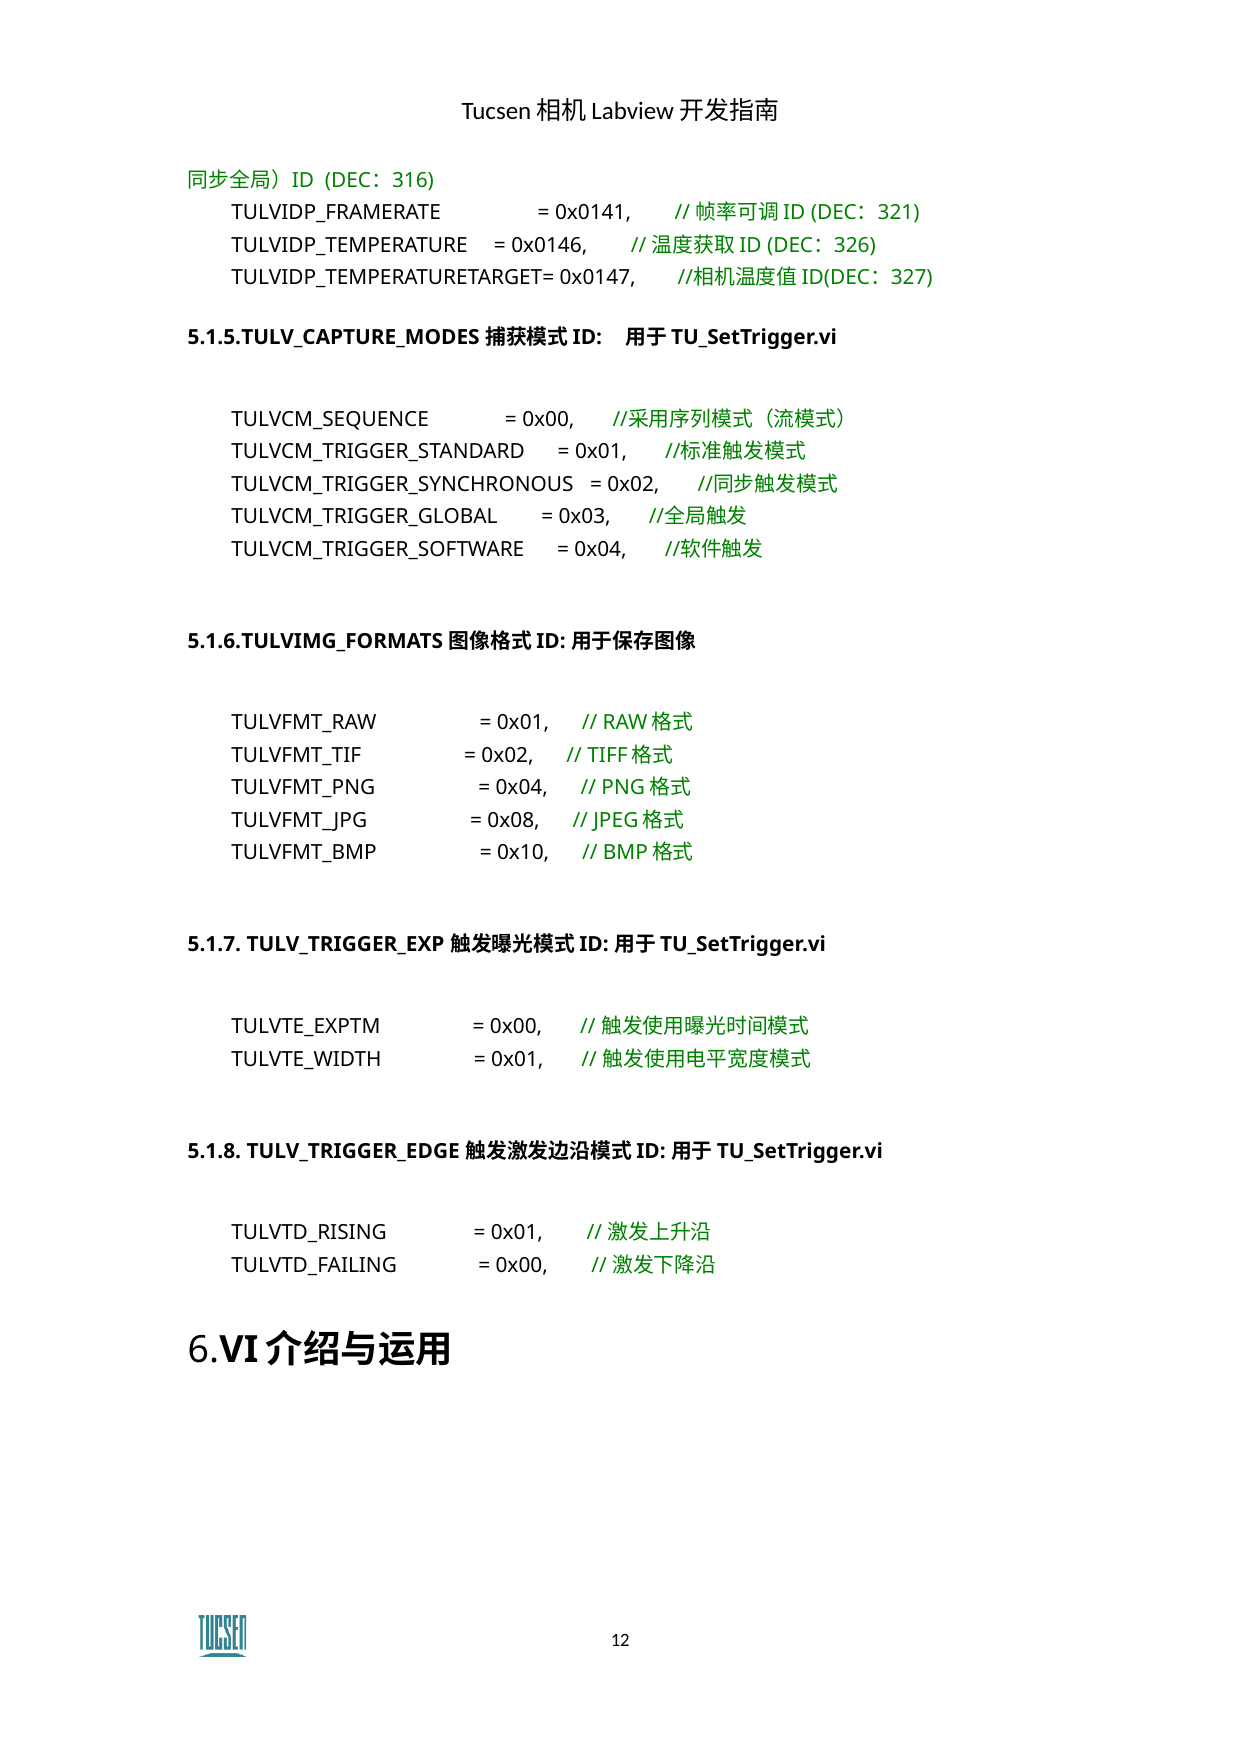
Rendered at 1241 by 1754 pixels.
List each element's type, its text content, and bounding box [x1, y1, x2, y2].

text TULVFMT_JPG = 0x08, // JPEG格式 [187, 802, 1053, 834]
text TULVFMT_PNG = 0x04, // PNG格式 [187, 769, 1053, 802]
text TULVIDP_TEMPERATURETARGET= 0x0147, //相机温度值ID(DEC：327) [187, 259, 1053, 292]
text TULVFMT_TIF = 0x02, // TIFF格式 [187, 737, 1053, 769]
subtitle 5.1.5.TULV_CAPTURE_MODES 捕获模式ID: 用于TU_SetTrigger.vi [187, 319, 1053, 352]
text TULVIDP_FRAMERATE = 0x0141, // 帧率可调ID (DEC：321) [187, 194, 1053, 227]
picture [198, 1615, 247, 1657]
text TULVCM_TRIGGER_STANDARD = 0x01, //标准触发模式 [187, 433, 1053, 466]
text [187, 162, 1053, 194]
text TULVFMT_RAW = 0x01, // RAW格式 [187, 704, 1053, 737]
text TULVCM_TRIGGER_SOFTWARE = 0x04, //软件触发 [187, 531, 1053, 563]
text TULVTE_EXPTM = 0x00, // 触发使用曝光时间模式 [187, 1008, 1053, 1041]
text TULVIDP_TEMPERATURE = 0x0146, // 温度获取ID (DEC：326) [187, 227, 1053, 259]
text TULVTD_FAILING = 0x00, // 激发下降沿 [187, 1247, 1053, 1279]
subtitle 5.1.6.TULVIMG_FORMATS 图像格式ID: 用于保存图像 [187, 623, 1053, 655]
subtitle 5.1.7. TULV_TRIGGER_EXP 触发曝光模式ID: 用于TU_SetTrigger.vi [187, 927, 1053, 959]
text TULVFMT_BMP = 0x10, // BMP格式 [187, 834, 1053, 867]
text TULVTD_RISING = 0x01, // 激发上升沿 [187, 1214, 1053, 1247]
subtitle VI介绍与运用 [187, 1314, 1053, 1379]
text TULVCM_SEQUENCE = 0x00, //采用序列模式（流模式） [187, 401, 1053, 433]
text TULVCM_TRIGGER_SYNCHRONOUS = 0x02, //同步触发模式 [187, 466, 1053, 498]
subtitle 5.1.8. TULV_TRIGGER_EDGE 触发激发边沿模式ID: 用于TU_SetTrigger.vi [187, 1133, 1053, 1165]
text TULVCM_TRIGGER_GLOBAL = 0x03, //全局触发 [187, 498, 1053, 531]
text TULVTE_WIDTH = 0x01, // 触发使用电平宽度模式 [187, 1041, 1053, 1073]
